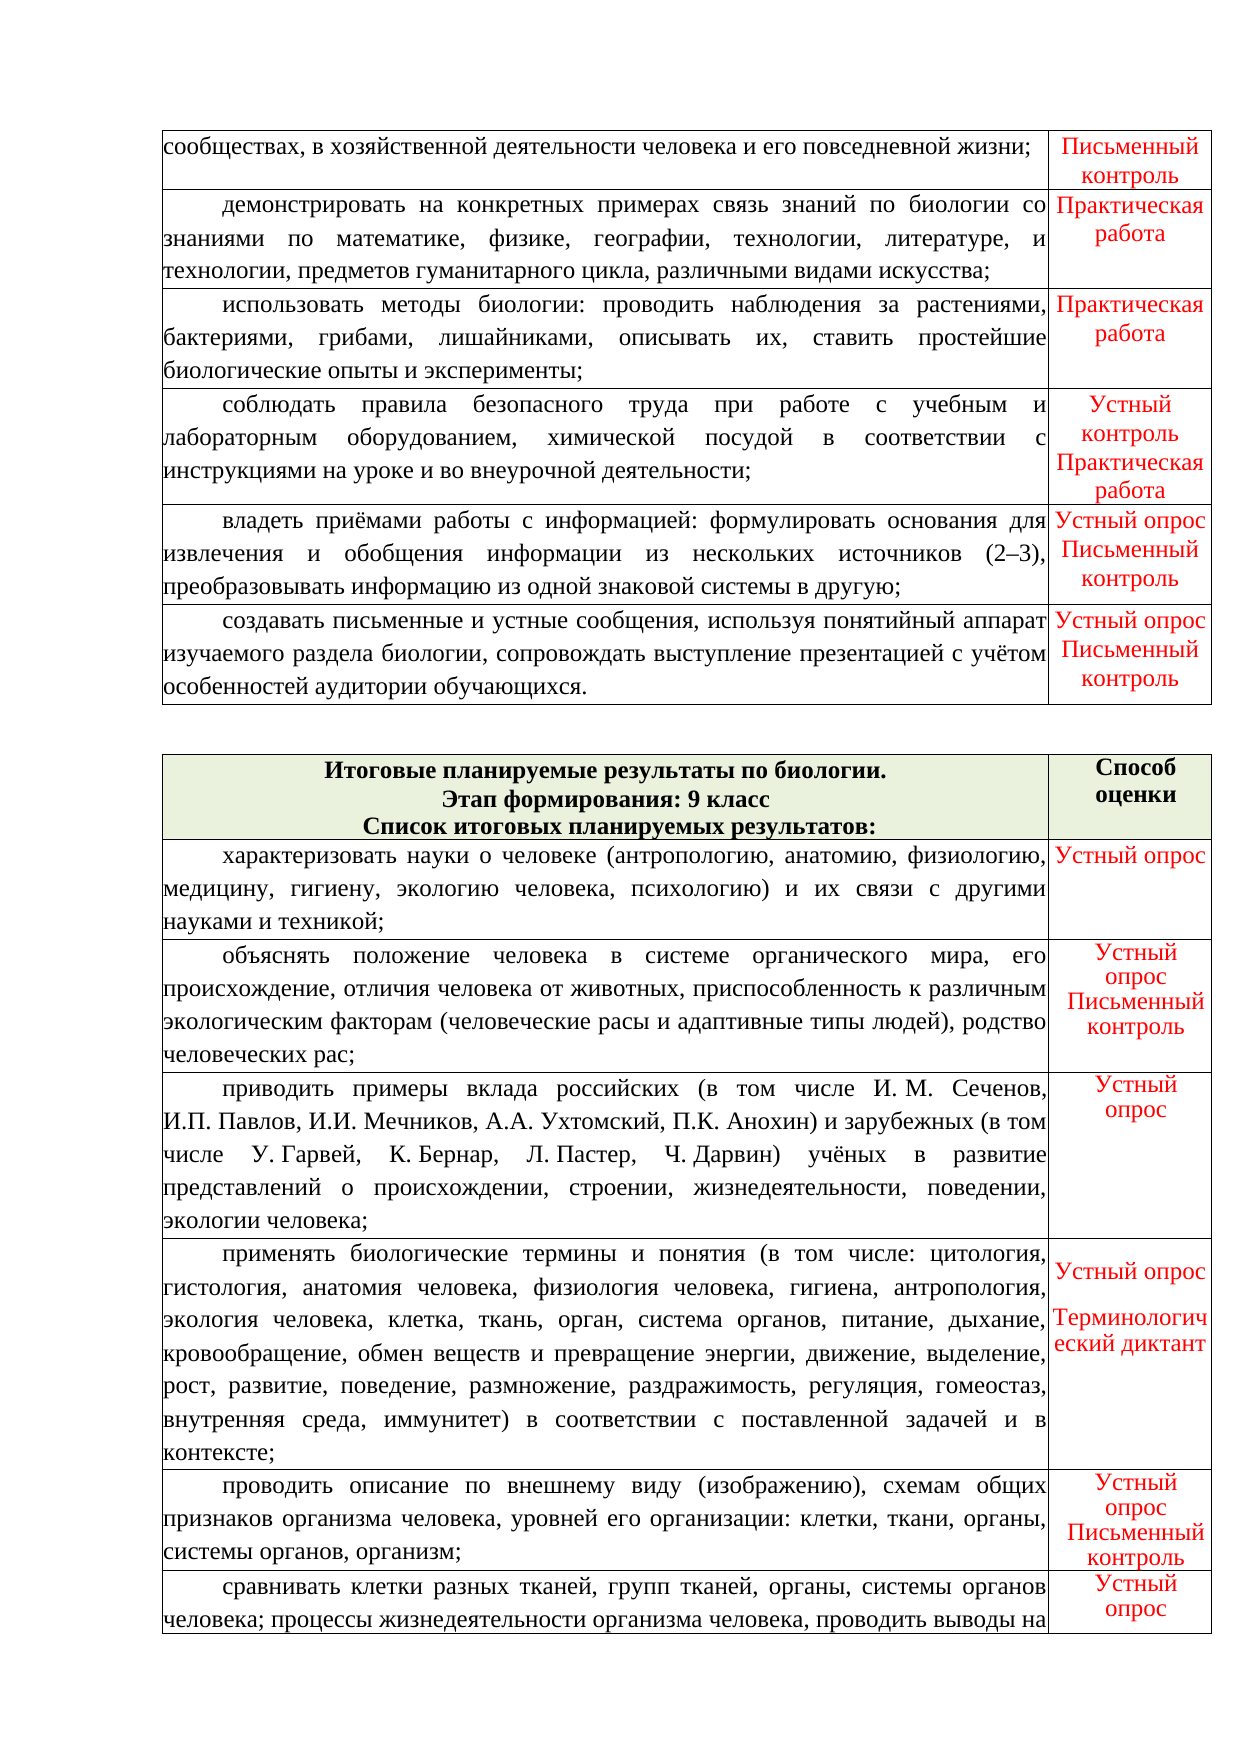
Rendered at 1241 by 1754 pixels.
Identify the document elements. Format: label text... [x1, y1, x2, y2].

table_cell Устный опрос [1049, 1571, 1211, 1633]
table_cell Устный опрос Письменный контроль [1049, 940, 1211, 1072]
table_cell проводить описание по внешнему виду (изображению), схемам общих признаков организма человека, уровней его организации: клетки, ткани, органы, системы органов, организм; [163, 1470, 1048, 1570]
table_cell Практическая работа [1049, 190, 1211, 288]
table_cell создавать письменные и устные сообщения, используя понятийный аппарат изучаемого раздела биологии, сопровождать выступление презентацией с учётом особенностей аудитории обучающихся. [163, 605, 1048, 704]
table_cell демонстрировать на конкретных примерах связь знаний по биологии со знаниями по математике, физике, географии, технологии, литературе, и технологии, предметов гуманитарного цикла, различными видами искусства; [163, 190, 1048, 288]
table_cell владеть приёмами работы с информацией: формулировать основания для извлечения и обобщения информации из нескольких источников (2–3), преобразовывать информацию из одной знаковой системы в другую; [163, 505, 1048, 604]
table_cell характеризовать науки о человеке (антропологию, анатомию, физиологию, медицину, гигиену, экологию человека, психологию) и их связи с другими науками и техникой; [163, 840, 1048, 939]
table_header Итоговые планируемые результаты по биологии. Этап формирования: 9 класс Список итоговых планируемых результатов: [163, 755, 1048, 839]
table_cell Устный опрос [1049, 1073, 1211, 1237]
table_cell Устный опрос Письменный контроль [1049, 505, 1211, 604]
table_cell применять биологические термины и понятия (в том числе: цитология, гистология, анатомия человека, физиология человека, гигиена, антропология, экология человека, клетка, ткань, орган, система органов, питание, дыхание, кровообращение, обмен веществ и превращение энергии, движение, выделение, рост, развитие, поведение, размножение, раздражимость, регуляция, гомеостаз, внутренняя среда, иммунитет) в соответствии с поставленной задачей и в контексте; [163, 1239, 1048, 1469]
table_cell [163, 1571, 1048, 1633]
table_cell соблюдать правила безопасного труда при работе с учебным и лабораторным оборудованием, химической посудой в соответствии с инструкциями на уроке и во внеурочной деятельности; [163, 389, 1048, 504]
table_cell Устный контроль Практическая работа [1049, 389, 1211, 504]
table_cell объяснять положение человека в системе органического мира, его происхождение, отличия человека от животных, приспособленность к различным экологическим факторам (человеческие расы и адаптивные типы людей), родство человеческих рас; [163, 940, 1048, 1072]
table_cell Устный опрос Терминологический диктант [1049, 1239, 1211, 1469]
table_cell Устный опрос Письменный контроль [1049, 1470, 1211, 1570]
table_header Способ оценки [1049, 755, 1211, 839]
table_cell использовать методы биологии: проводить наблюдения за растениями, бактериями, грибами, лишайниками, описывать их, ставить простейшие биологические опыты и эксперименты; [163, 289, 1048, 388]
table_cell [1049, 131, 1211, 188]
table_cell Устный опрос [1049, 840, 1211, 939]
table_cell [163, 131, 1048, 188]
table_cell Устный опрос Письменный контроль [1049, 605, 1211, 704]
table_cell приводить примеры вклада российских (в том числе И. М. Сеченов, И.П. Павлов, И.И. Мечников, А.А. Ухтомский, П.К. Анохин) и зарубежных (в том числе У. Гарвей, К. Бернар, Л. Пастер, Ч. Дарвин) учёных в развитие представлений о происхождении, строении, жизнедеятельности, поведении, экологии человека; [163, 1073, 1048, 1237]
table_cell Практическая работа [1049, 289, 1211, 388]
